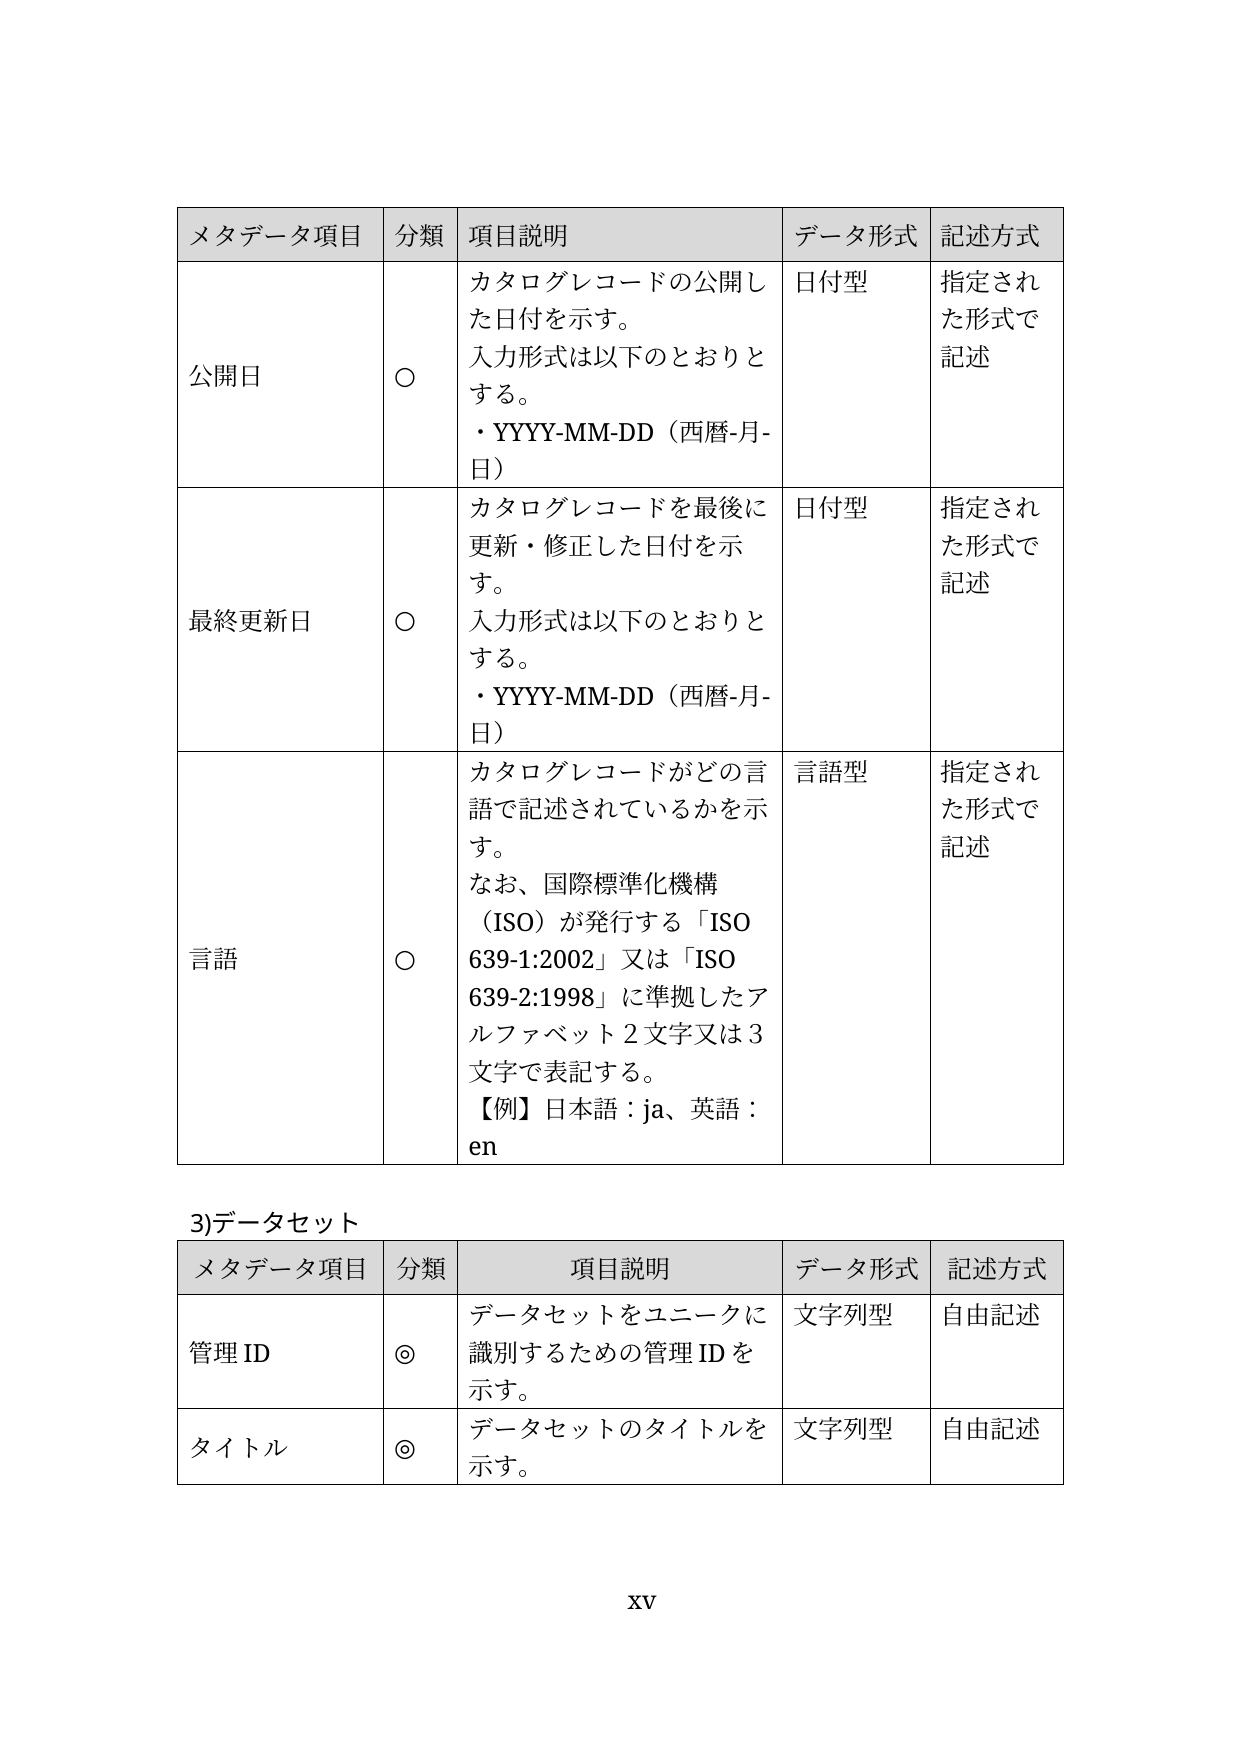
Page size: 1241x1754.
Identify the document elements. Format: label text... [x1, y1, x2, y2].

table_cell 言語型 [783, 752, 930, 1164]
table_cell 指定された形式で記述 [931, 752, 1063, 1164]
table_cell データセットをユニークに識別するための管理IDを示す。 [458, 1295, 782, 1408]
table_header 記述方式 [931, 208, 1063, 261]
table_header 分類 [384, 1241, 457, 1294]
table_cell 公開日 [178, 262, 383, 487]
table_cell ◎ [384, 1295, 457, 1408]
table_cell ◎ [384, 1409, 457, 1484]
table_cell 文字列型 [783, 1409, 930, 1484]
table_cell 文字列型 [783, 1295, 930, 1408]
table_header データ形式 [783, 208, 930, 261]
table_cell 自由記述 [931, 1295, 1063, 1408]
table_cell カタログレコードがどの言語で記述されているかを示す。 なお、国際標準化機構（ISO）が発行する「ISO 639-1:2002」又は「ISO 639-2:1998」に準拠したアルファベット２文字又は３文字で表記する。 【例】日本語：ja、英語：en [458, 752, 782, 1164]
table_header 項目説明 [458, 1241, 782, 1294]
table_cell 指定された形式で記述 [931, 488, 1063, 751]
table_cell カタログレコードを最後に更新・修正した日付を示す。 入力形式は以下のとおりとする。 ・YYYY-MM-DD（西暦-月-日） [458, 488, 782, 751]
table_header メタデータ項目 [178, 1241, 383, 1294]
table_cell 自由記述 [931, 1409, 1063, 1484]
table_cell ○ [384, 488, 457, 751]
table_cell 日付型 [783, 488, 930, 751]
table_header 項目説明 [458, 208, 782, 261]
table_cell 言語 [178, 752, 383, 1164]
table_cell カタログレコードの公開した日付を示す。 入力形式は以下のとおりとする。 ・YYYY-MM-DD（西暦-月-日） [458, 262, 782, 487]
table_cell 管理ID [178, 1295, 383, 1408]
table_header メタデータ項目 [178, 208, 383, 261]
table_cell ○ [384, 752, 457, 1164]
table_cell 最終更新日 [178, 488, 383, 751]
table_cell データセットのタイトルを示す。 [458, 1409, 782, 1484]
table_cell ○ [384, 262, 457, 487]
table_header 分類 [384, 208, 457, 261]
table_header 記述方式 [931, 1241, 1063, 1294]
table_cell タイトル [178, 1409, 383, 1484]
table_header データ形式 [783, 1241, 930, 1294]
table_cell 指定された形式で記述 [931, 262, 1063, 487]
table_cell 日付型 [783, 262, 930, 487]
subtitle データセット [190, 1203, 1063, 1240]
